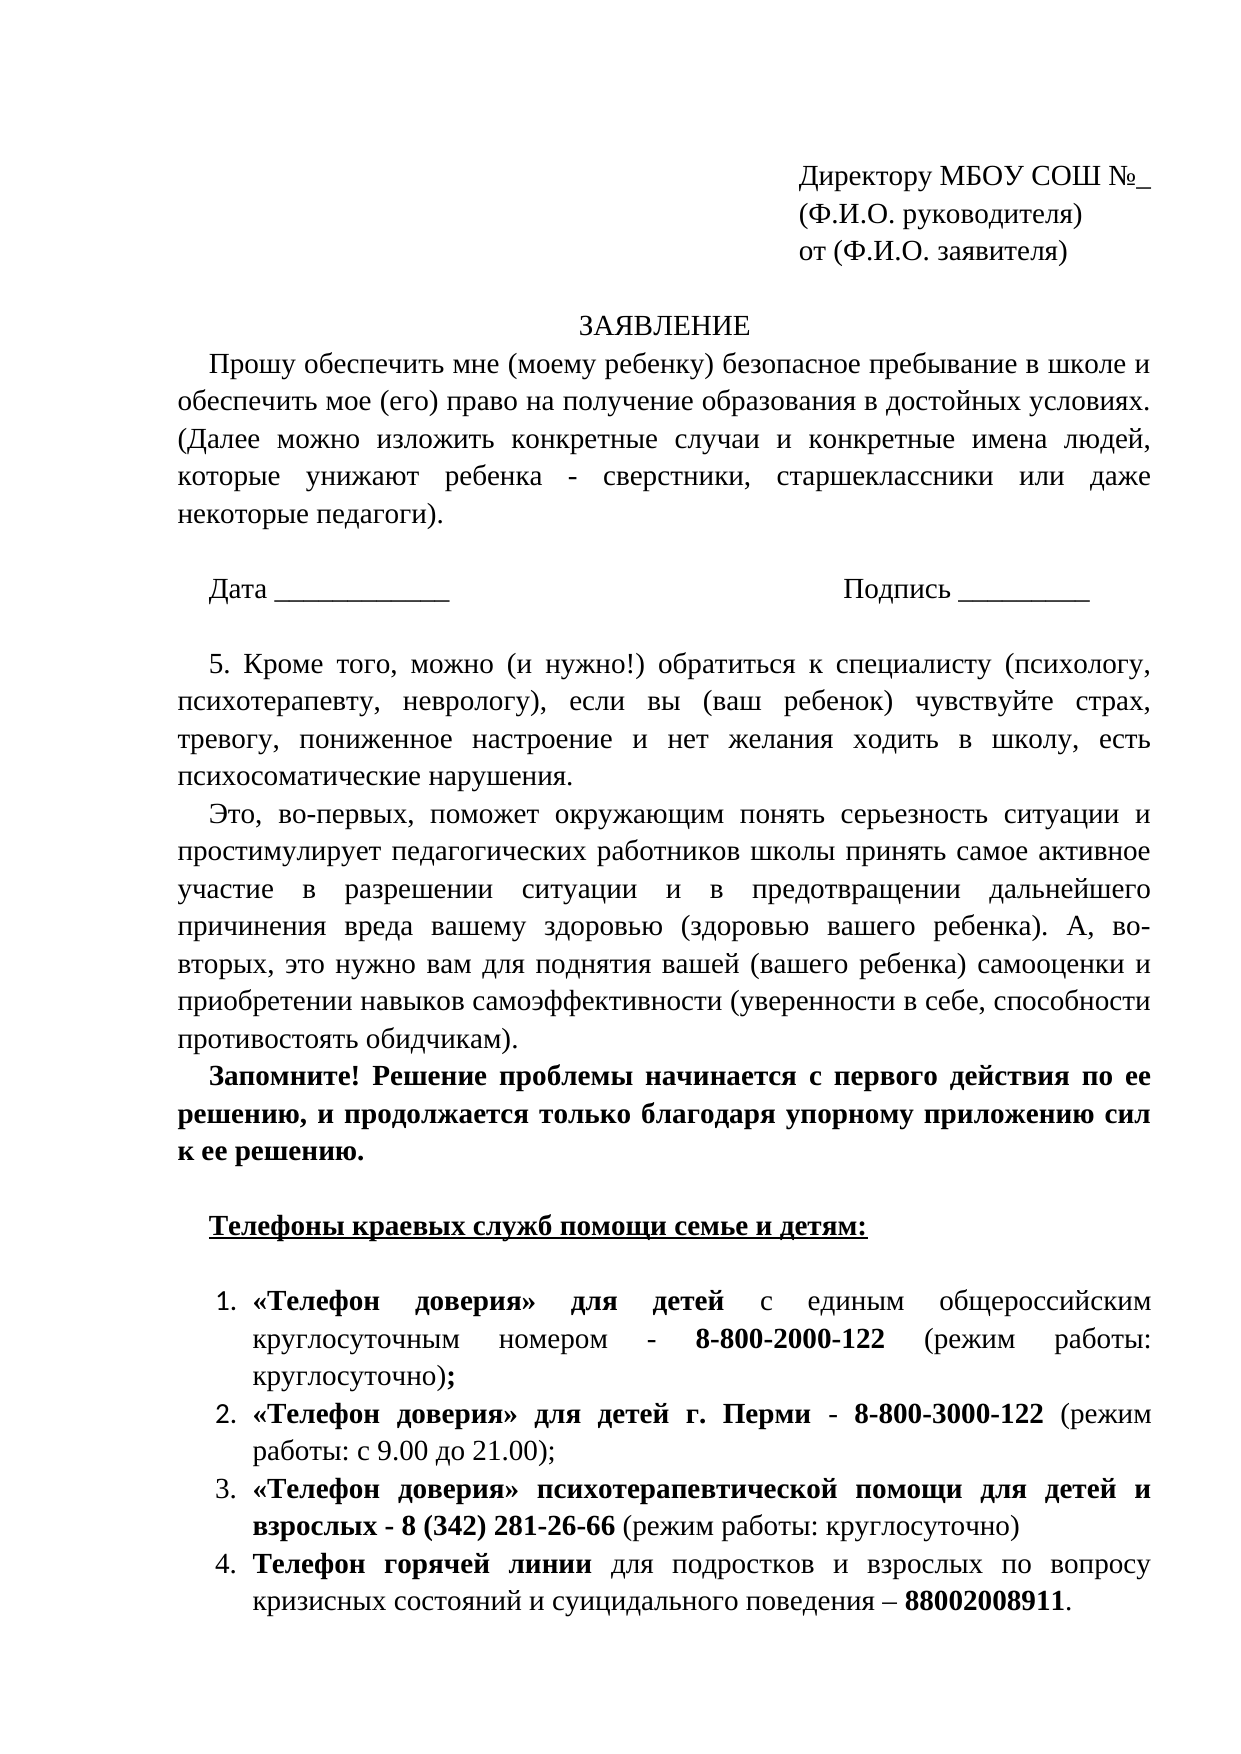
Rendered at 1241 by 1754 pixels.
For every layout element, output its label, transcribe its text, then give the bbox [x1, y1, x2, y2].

text Запомните! Решение проблемы начинается с первого действия по ее решению, и продолжается только благодаря упорному приложению сил к ее решению. [177, 1056, 1152, 1168]
text Директору МБОУ СОШ №_ [767, 156, 1152, 193]
list «Телефон доверия» для детей с единым общероссийским круглосуточным номером - 8-800-2000-122 (режим работы: круглосуточно); [215, 1281, 1152, 1393]
text от (Ф.И.О. заявителя) [767, 231, 1152, 268]
text Прошу обеспечить мне (моему ребенку) безопасное пребывание в школе и обеспечить мое (его) право на получение образования в достойных условиях. (Далее можно изложить конкретные случаи и конкретные имена людей, которые унижают ребенка - сверстники, старшеклассники или даже некоторые педагоги). [177, 343, 1152, 531]
text ЗАЯВЛЕНИЕ [177, 306, 1152, 343]
text Телефоны краевых служб помощи семье и детям: [177, 1206, 1152, 1243]
text (Ф.И.О. руководителя) [767, 193, 1152, 231]
text 5. Кроме того, можно (и нужно!) обратиться к специалисту (психологу, психотерапевту, неврологу), если вы (ваш ребенок) чувствуйте страх, тревогу, пониженное настроение и нет желания ходить в школу, есть психосоматические нарушения. [177, 643, 1152, 793]
text Это, во-первых, поможет окружающим понять серьезность ситуации и простимулирует педагогических работников школы принять самое активное участие в разрешении ситуации и в предотвращении дальнейшего причинения вреда вашему здоровью (здоровью вашего ребенка). А, во-вторых, это нужно вам для поднятия вашей (вашего ребенка) самооценки и приобретении навыков самоэффективности (уверенности в себе, способности противостоять обидчикам). [177, 793, 1152, 1056]
list Телефон горячей линии для подростков и взрослых по вопросу кризисных состояний и суицидального поведения – 88002008911. [215, 1543, 1152, 1618]
list «Телефон доверия» психотерапевтической помощи для детей и взрослых - 8 (342) 281-26-66 (режим работы: круглосуточно) [215, 1468, 1152, 1543]
text Дата ____________ Подпись _________ [177, 568, 1152, 606]
list «Телефон доверия» для детей г. Перми - 8-800-3000-122 (режим работы: с 9.00 до 21.00); [215, 1393, 1152, 1468]
